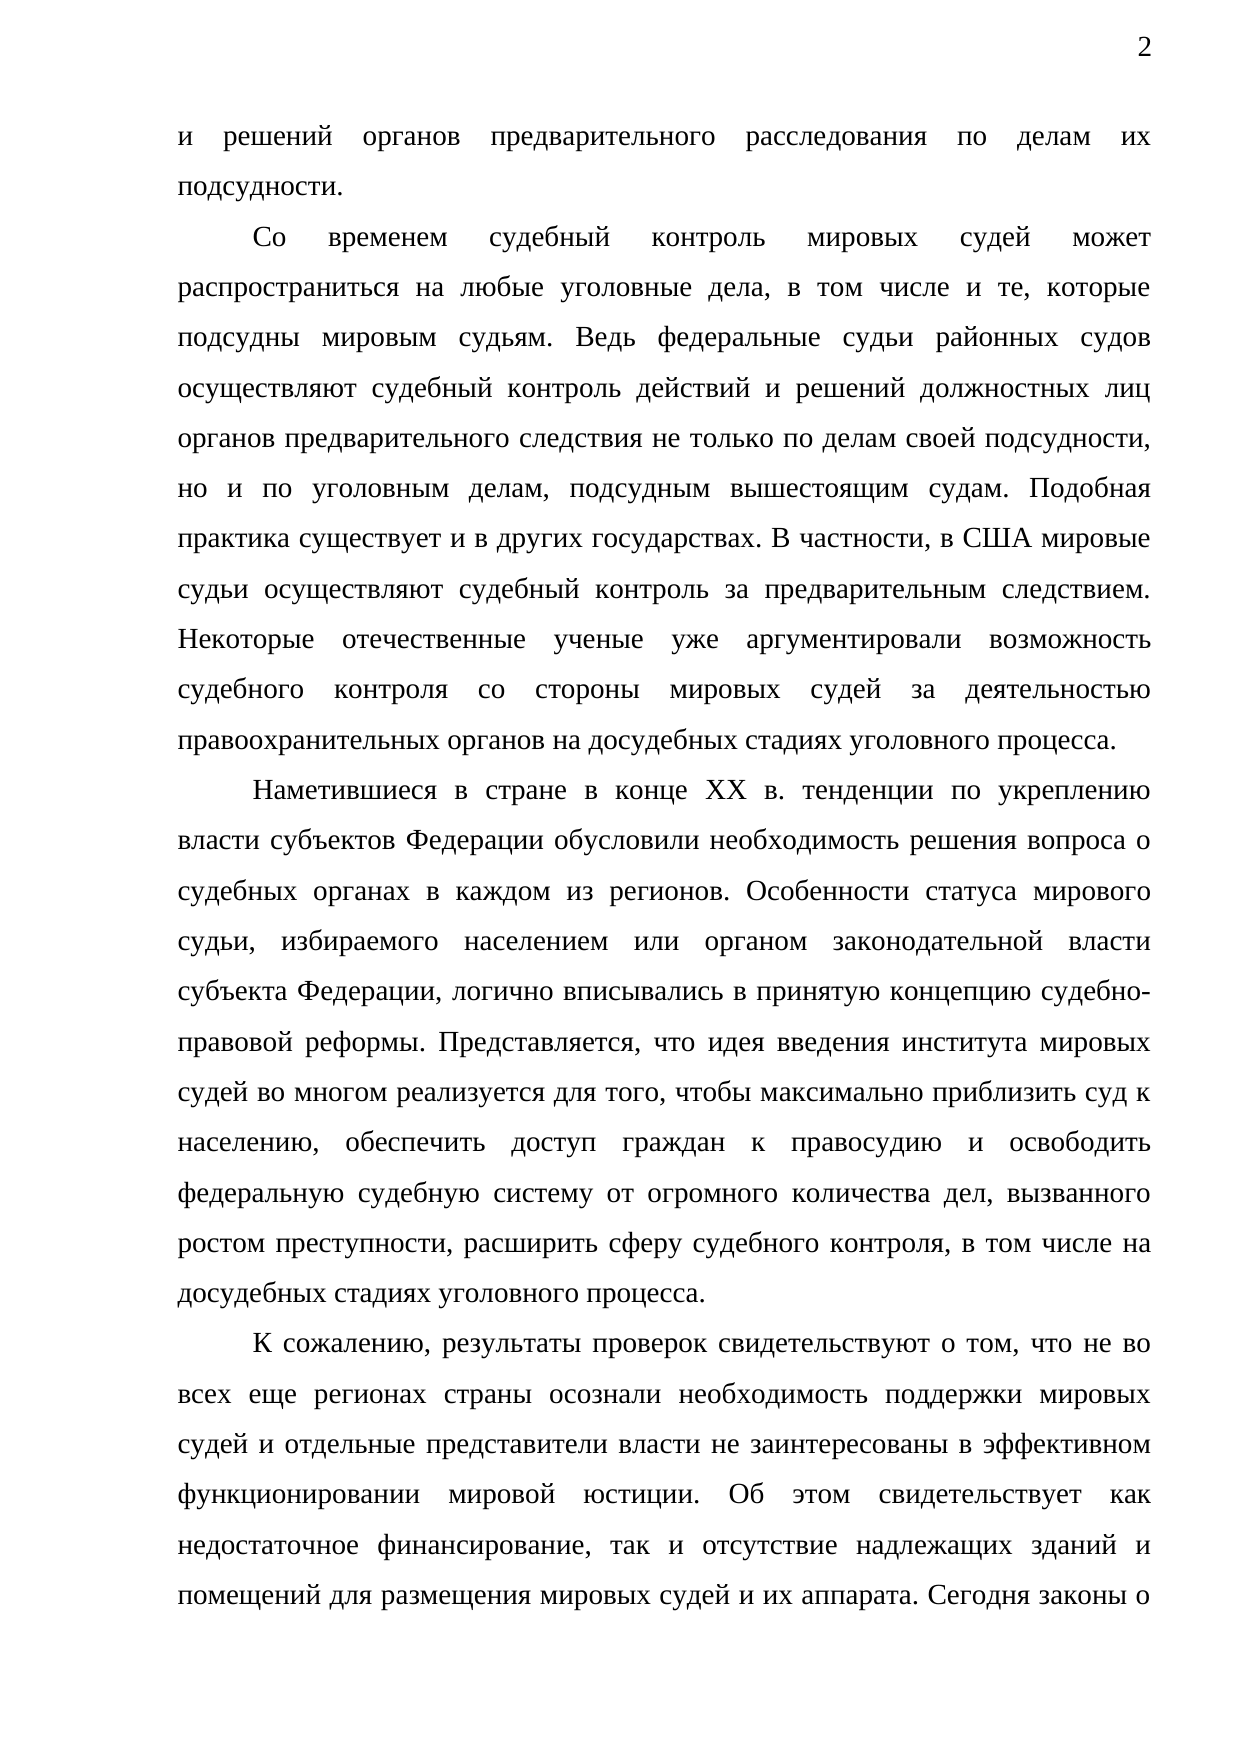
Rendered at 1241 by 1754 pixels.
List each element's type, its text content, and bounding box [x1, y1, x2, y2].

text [177, 118, 1152, 202]
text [177, 1326, 1152, 1611]
text Со временем судебный контроль мировых судей может распространиться на любые уголовные дела, в том числе и те, которые подсудны мировым судьям. Ведь федеральные судьи районных судов осуществляют судебный контроль действий и решений должностных лиц органов предварительного следствия не только по делам своей подсудности, но и по уголовным делам, подсудным вышестоящим судам. Подобная практика существует и в других государствах. В частности, в США мировые судьи осуществляют судебный контроль за предварительным следствием. Некоторые отечественные ученые уже аргументировали возможность судебного контроля со стороны мировых судей за деятельностью правоохранительных органов на досудебных стадиях уголовного процесса. [177, 219, 1152, 755]
text Наметившиеся в стране в конце XX в. тенденции по укреплению власти субъектов Федерации обусловили необходимость решения вопроса о судебных органах в каждом из регионов. Особенности статуса мирового судьи, избираемого населением или органом законодательной власти субъекта Федерации, логично вписывались в принятую концепцию судебно-правовой реформы. Представляется, что идея введения института мировых судей во многом реализуется для того, чтобы максимально приблизить суд к населению, обеспечить доступ граждан к правосудию и освободить федеральную судебную систему от огромного количества дел, вызванного ростом преступности, расширить сферу судебного контроля, в том числе на досудебных стадиях уголовного процесса. [177, 772, 1152, 1309]
